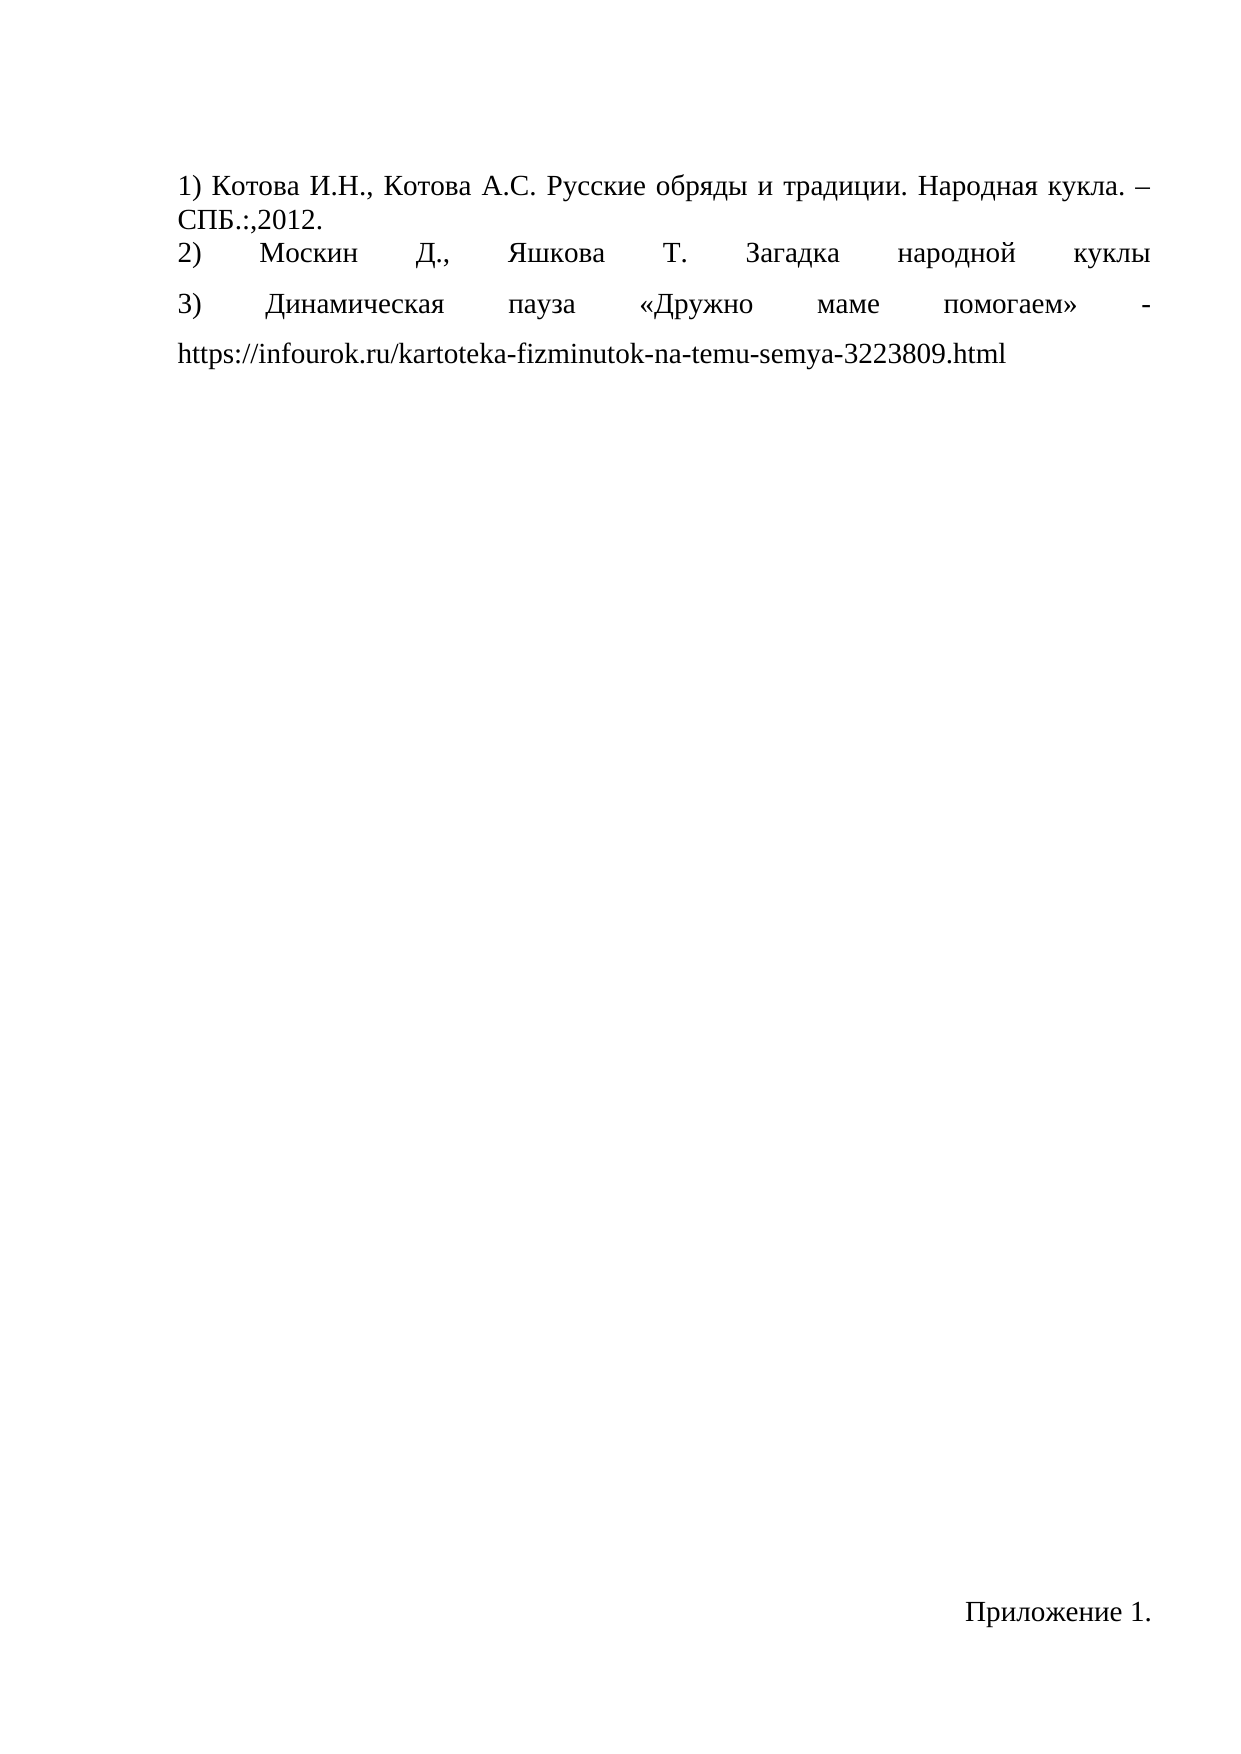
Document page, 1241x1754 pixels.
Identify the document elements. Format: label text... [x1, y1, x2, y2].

text 2) Москин Д., Яшкова Т. Загадка народной куклы 3) Динамическая пауза «Дружно маме помогаем» - https://infourok.ru/kartoteka-fizminutok-na-temu-semya-3223809.html [177, 236, 1152, 370]
text 1) Котова И.Н., Котова А.С. Русские обряды и традиции. Народная кукла. – СПБ.:,2012. [177, 168, 1152, 236]
text Приложение 1. [177, 1594, 1152, 1627]
